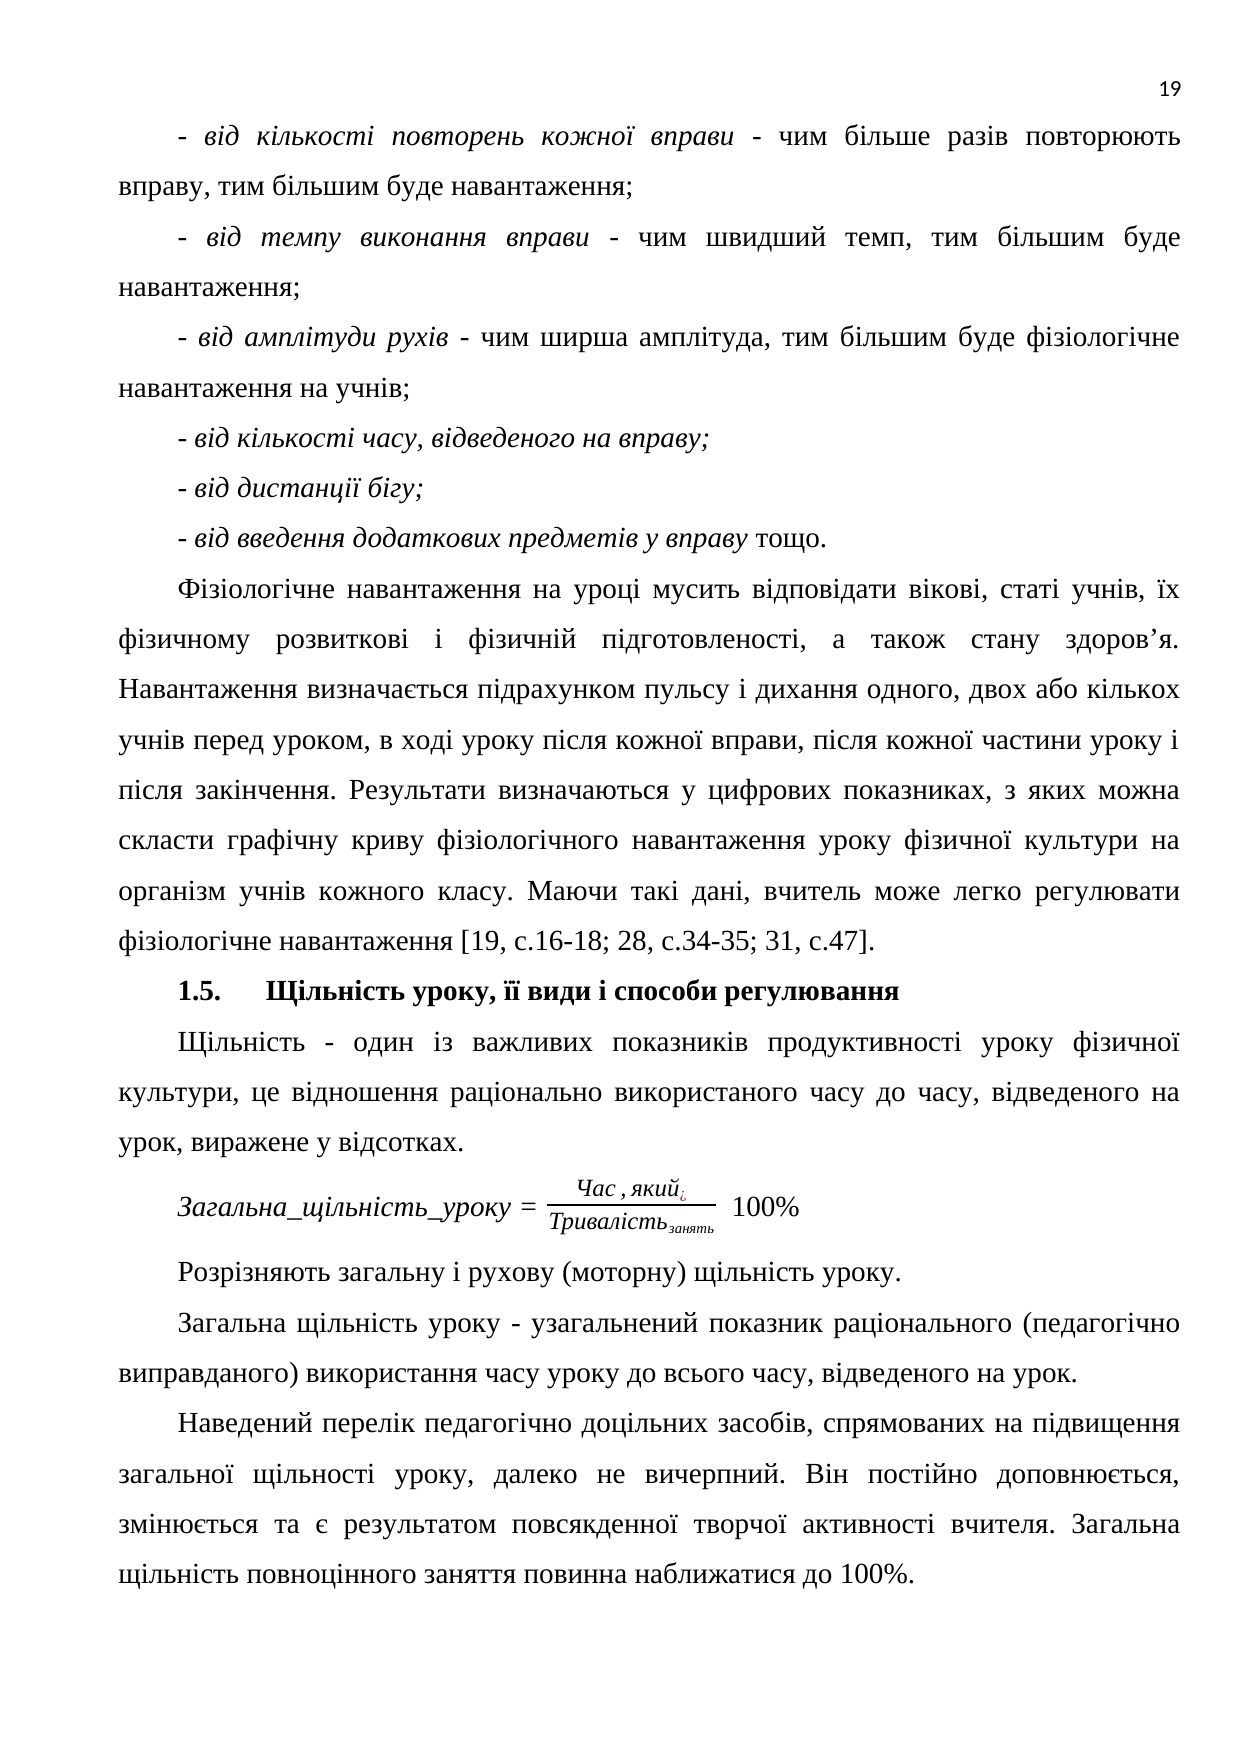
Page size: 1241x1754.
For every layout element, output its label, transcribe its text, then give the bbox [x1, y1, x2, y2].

text Фізіологічне навантаження на уроці мусить відповідати вікові, статі учнів, їх фізичному розвиткові і фізичній підготовленості, а також стану здоров’я. Навантаження визначається підрахунком пульсу і дихання одного, двох або кількох учнів перед уроком, в ході уроку після кожної вправи, після кожної частини уроку і після закінчення. Результати визначаються у цифрових показниках, з яких можна скласти графічну криву фізіологічного навантаження уроку фізичної культури на організм учнів кожного класу. Маючи такі дані, вчитель може легко регулювати фізіологічне навантаження [19, с.16-18; 28, с.34-35; 31, с.47]. [118, 571, 1181, 957]
text - від кількості повторень кожної вправи - чим більше разів повторюють вправу, тим більшим буде навантаження; [118, 118, 1181, 202]
list Щільність уроку, її види і способи регулювання [118, 973, 1181, 1007]
text Наведений перелік педагогічно доцільних засобів, спрямованих на підвищення загальної щільності уроку, далеко не вичерпний. Він постійно доповнюється, змінюється та є результатом повсякденної творчої активності вчителя. Загальна щільність повноцінного заняття повинна наближатися до 100%. [118, 1405, 1181, 1590]
text Розрізняють загальну і рухову (моторну) щільність уроку. [118, 1254, 1181, 1288]
text - від введення додаткових предметів у вправу тощо. [118, 521, 1181, 554]
text - від амплітуди рухів - чим ширша амплітуда, тим більшим буде фізіологічне навантаження на учнів; [118, 319, 1181, 403]
text - від кількості часу, відведеного на вправу; [118, 420, 1181, 453]
text Загальна щільність уроку - узагальнений показник раціонального (педагогічно виправданого) використання часу уроку до всього часу, відведеного на урок. [118, 1305, 1181, 1389]
text Щільність - один із важливих показників продуктивності уроку фізичної культури, це відношення раціонально використаного часу до часу, відведеного на урок, виражене у відсотках. [118, 1024, 1181, 1158]
text - від дистанції бігу; [118, 470, 1181, 504]
text Загальна_щільність_уроку = 100% [118, 1175, 1181, 1238]
text - від темпу виконання вправи - чим швидший темп, тим більшим буде навантаження; [118, 219, 1181, 303]
